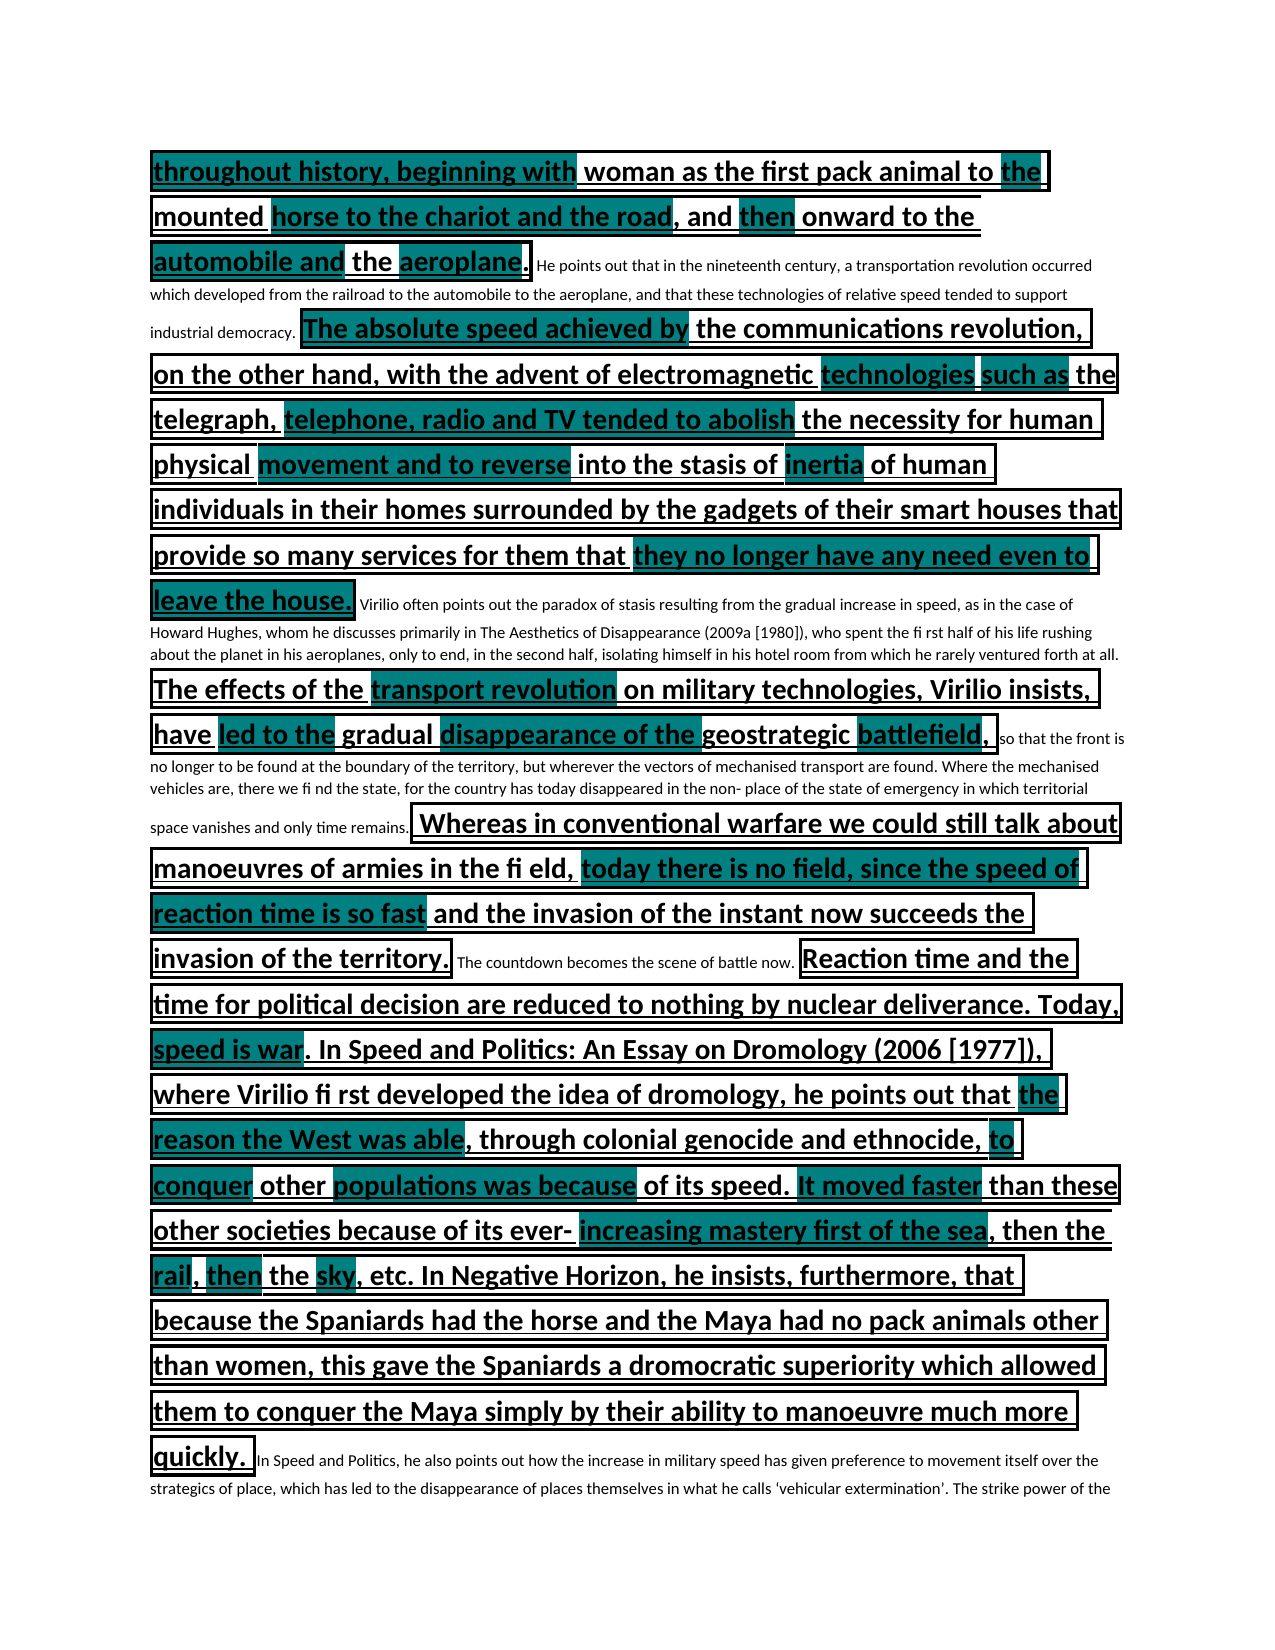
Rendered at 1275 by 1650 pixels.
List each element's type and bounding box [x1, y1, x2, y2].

text [150, 150, 1125, 1498]
